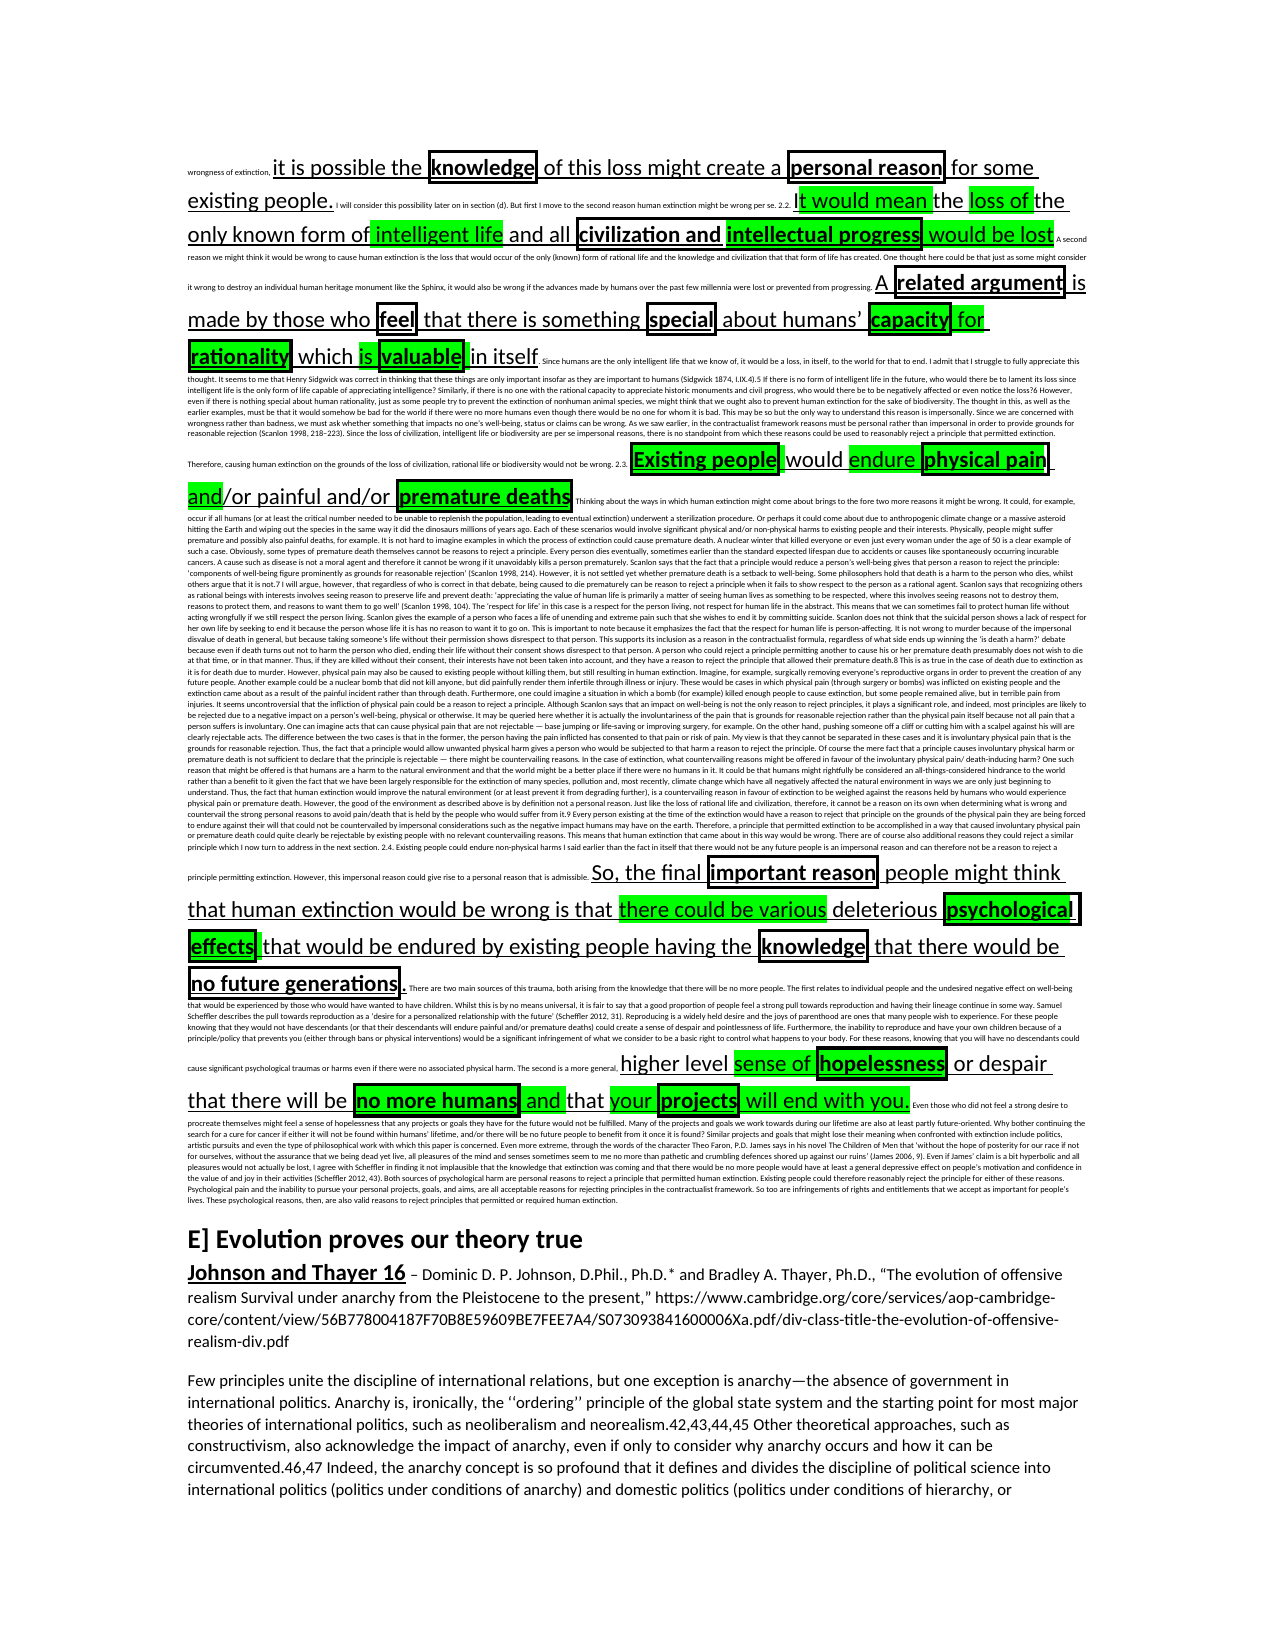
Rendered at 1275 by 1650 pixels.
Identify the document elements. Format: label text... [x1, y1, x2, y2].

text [187, 1370, 1087, 1500]
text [187, 150, 1087, 1205]
subtitle E] Evolution proves our theory true [187, 1222, 1087, 1256]
text Johnson and Thayer 16 – Dominic D. P. Johnson, D.Phil., Ph.D.* and Bradley A. Thayer, Ph.D., “The evolution of offensive realism Survival under anarchy from the Pleistocene to the present,” https://www.cambridge.org/core/services/aop-cambridge-core/content/view/56B778004187F70B8E59609BE7FEE7A4/S073093841600006Xa.pdf/div-class-title-the-evolution-of-offensive-realism-div.pdf [187, 1258, 1087, 1352]
